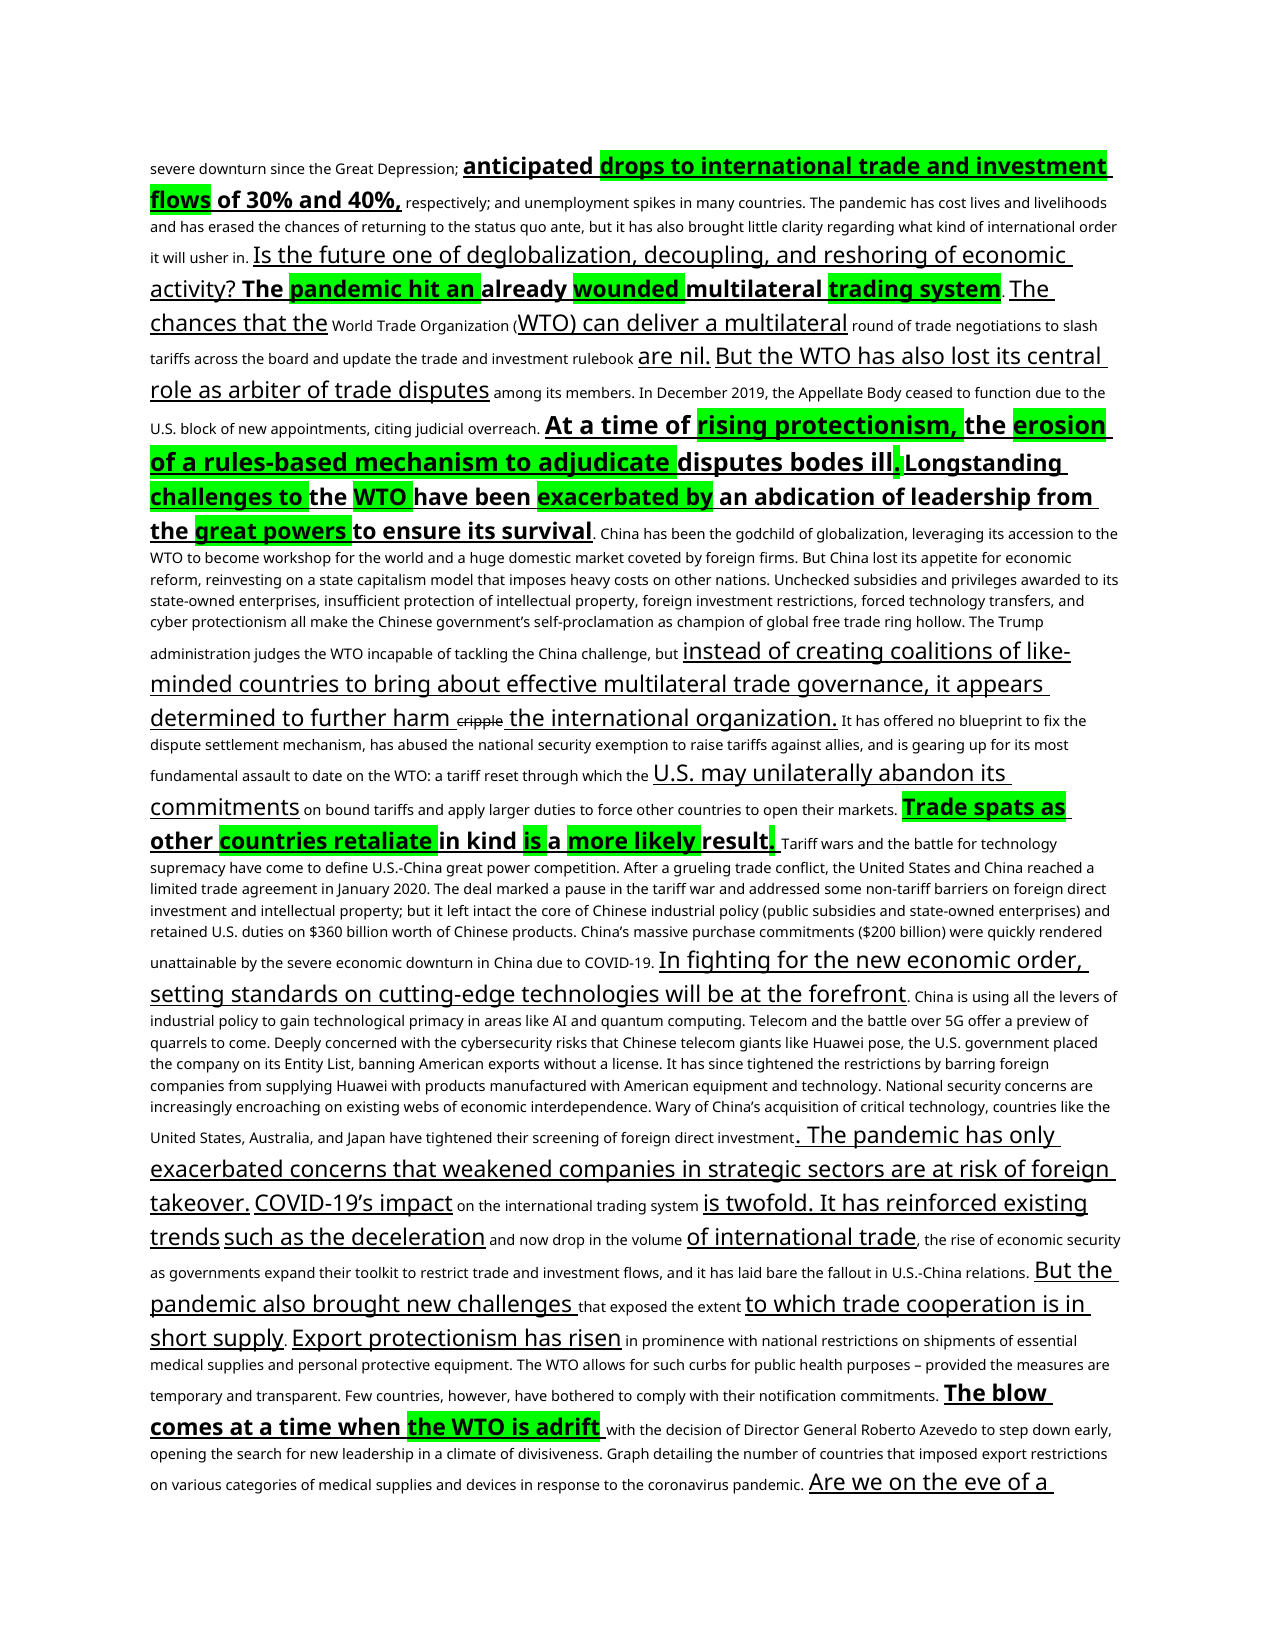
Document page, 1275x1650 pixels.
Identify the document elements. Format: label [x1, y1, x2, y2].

text [150, 150, 1125, 1497]
